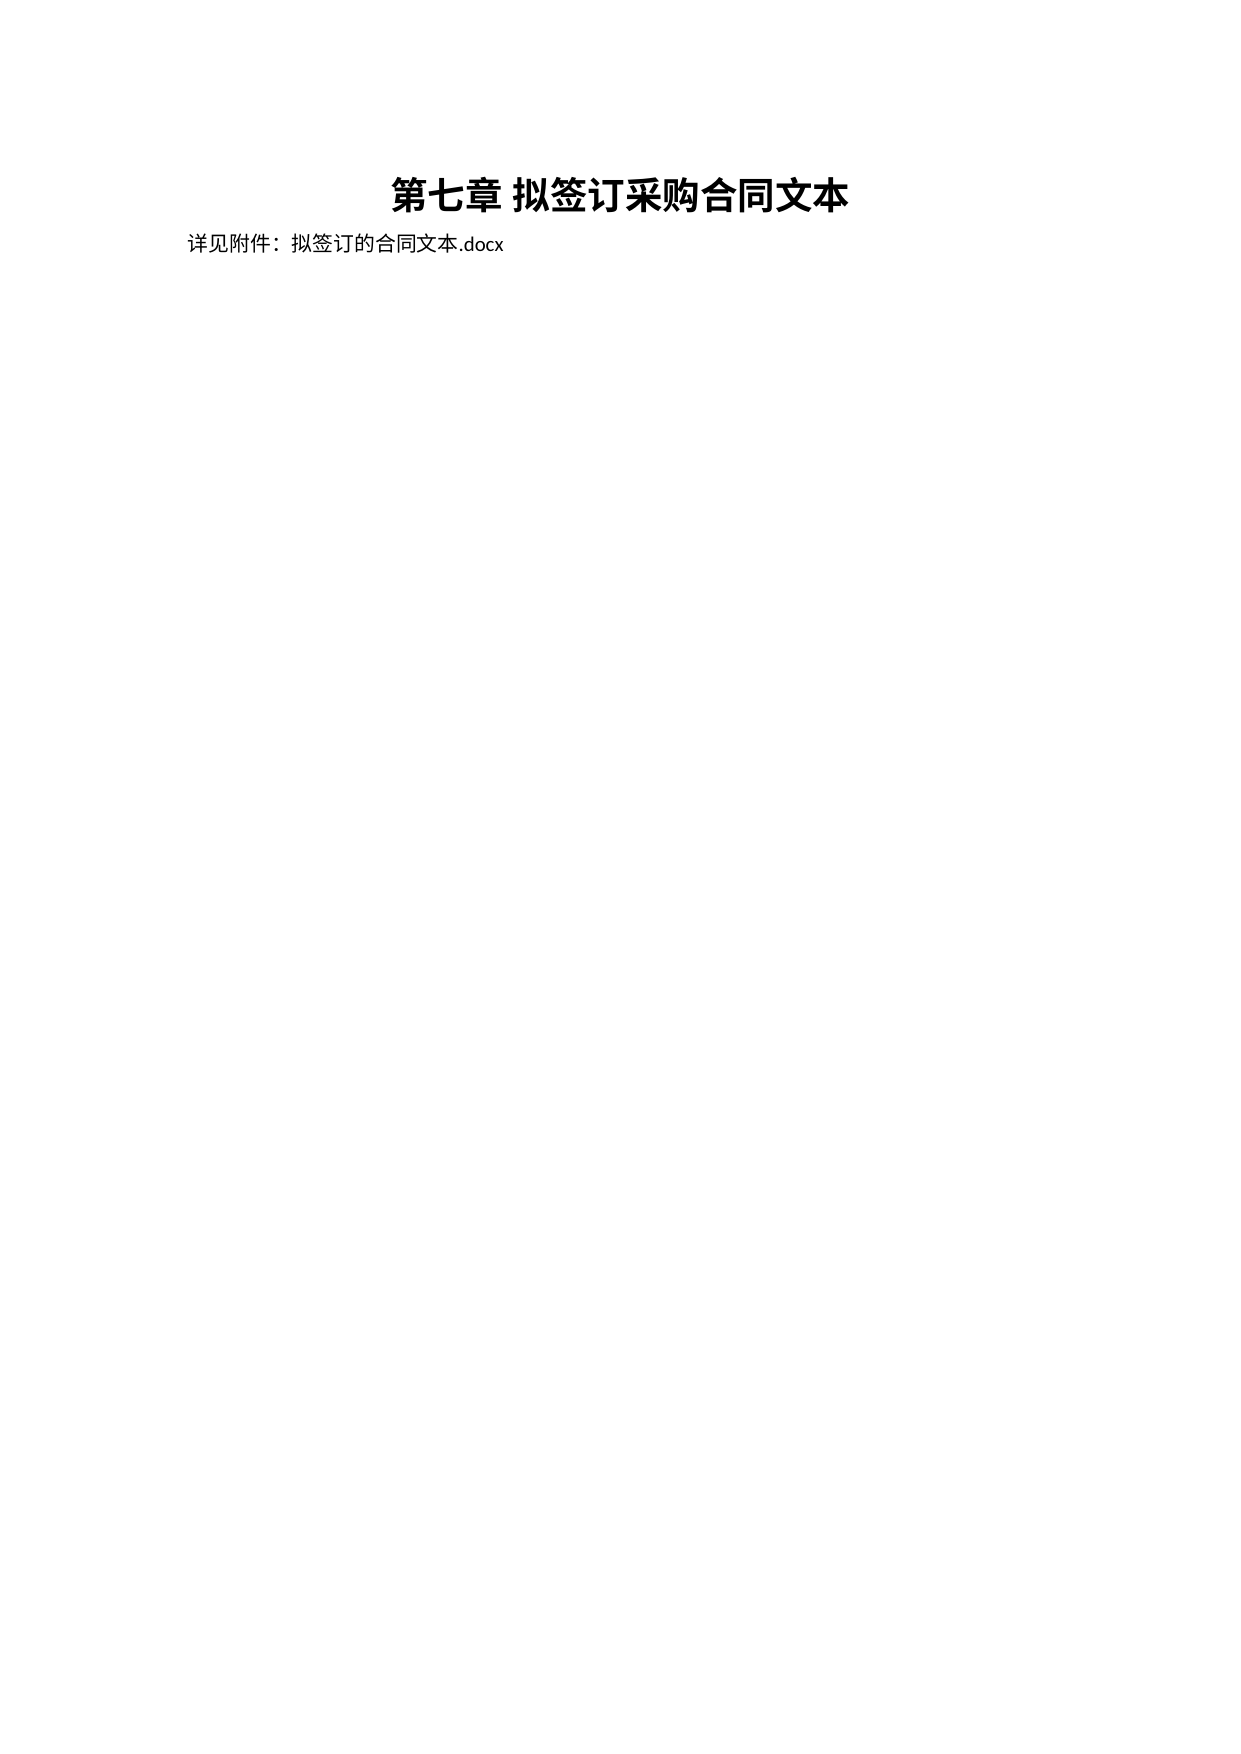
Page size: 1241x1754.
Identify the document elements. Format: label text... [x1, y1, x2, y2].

text 详见附件：拟签订的合同文本.docx [187, 227, 1053, 259]
text 第七章 拟签订采购合同文本 [187, 162, 1053, 227]
